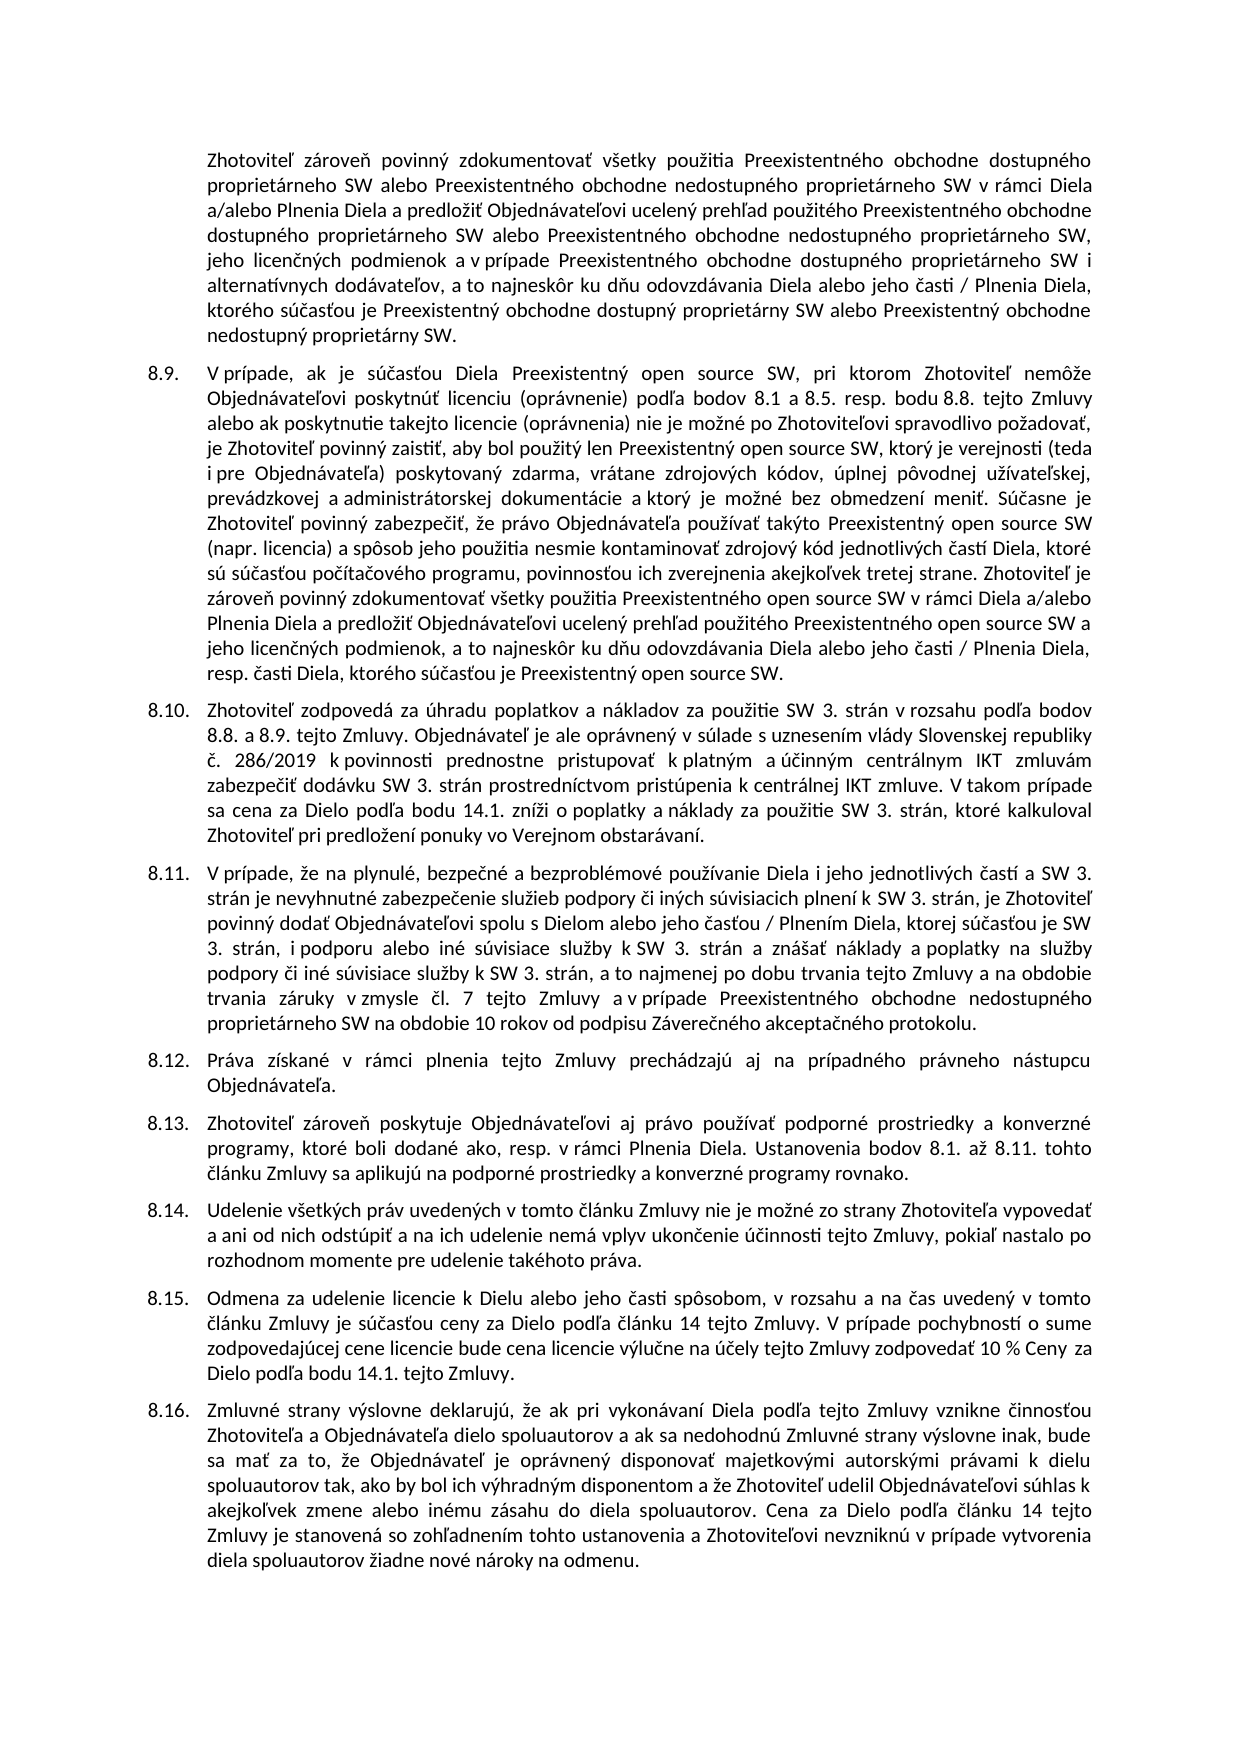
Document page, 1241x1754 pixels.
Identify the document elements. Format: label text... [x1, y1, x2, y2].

subtitle Udelenie všetkých práv uvedených v tomto článku Zmluvy nie je možné zo strany Zhotoviteľa vypovedať a ani od nich odstúpiť a na ich udelenie nemá vplyv ukončenie účinnosti tejto Zmluvy, pokiaľ nastalo po rozhodnom momente pre udelenie takéhoto práva. [147, 1198, 1092, 1273]
subtitle Práva získané v rámci plnenia tejto Zmluvy prechádzajú aj na prípadného právneho nástupcu Objednávateľa. [148, 1048, 1092, 1098]
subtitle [148, 148, 1092, 348]
subtitle V prípade, že na plynulé, bezpečné a bezproblémové používanie Diela i jeho jednotlivých častí a SW 3. strán je nevyhnutné zabezpečenie služieb podpory či iných súvisiacich plnení k SW 3. strán, je Zhotoviteľ povinný dodať Objednávateľovi spolu s Dielom alebo jeho časťou / Plnením Diela, ktorej súčasťou je SW 3. strán, i podporu alebo iné súvisiace služby k SW 3. strán a znášať náklady a poplatky na služby podpory či iné súvisiace služby k SW 3. strán, a to najmenej po dobu trvania tejto Zmluvy a na obdobie trvania záruky v zmysle čl. 7 tejto Zmluvy a v prípade Preexistentného obchodne nedostupného proprietárneho SW na obdobie 10 rokov od podpisu Záverečného akceptačného protokolu. [148, 860, 1092, 1035]
subtitle Zmluvné strany výslovne deklarujú, že ak pri vykonávaní Diela podľa tejto Zmluvy vznikne činnosťou Zhotoviteľa a Objednávateľa dielo spoluautorov a ak sa nedohodnú Zmluvné strany výslovne inak, bude sa mať za to, že Objednávateľ je oprávnený disponovať majetkovými autorskými právami k dielu spoluautorov tak, ako by bol ich výhradným disponentom a že Zhotoviteľ udelil Objednávateľovi súhlas k akejkoľvek zmene alebo inému zásahu do diela spoluautorov. Cena za Dielo podľa článku 14 tejto Zmluvy je stanovená so zohľadnením tohto ustanovenia a Zhotoviteľovi nevzniknú v prípade vytvorenia diela spoluautorov žiadne nové nároky na odmenu. [148, 1398, 1092, 1573]
subtitle Zhotoviteľ zodpovedá za úhradu poplatkov a nákladov za použitie SW 3. strán v rozsahu podľa bodov 8.8. a 8.9. tejto Zmluvy. Objednávateľ je ale oprávnený v súlade s uznesením vlády Slovenskej republiky č. 286/2019 k povinnosti prednostne pristupovať k platným a účinným centrálnym IKT zmluvám zabezpečiť dodávku SW 3. strán prostredníctvom pristúpenia k centrálnej IKT zmluve. V takom prípade sa cena za Dielo podľa bodu 14.1. zníži o poplatky a náklady za použitie SW 3. strán, ktoré kalkuloval Zhotoviteľ pri predložení ponuky vo Verejnom obstarávaní. [148, 698, 1092, 848]
subtitle Zhotoviteľ zároveň poskytuje Objednávateľovi aj právo používať podporné prostriedky a konverzné programy, ktoré boli dodané ako, resp. v rámci Plnenia Diela. Ustanovenia bodov 8.1. až 8.11. tohto článku Zmluvy sa aplikujú na podporné prostriedky a konverzné programy rovnako. [147, 1110, 1092, 1185]
subtitle Odmena za udelenie licencie k Dielu alebo jeho časti spôsobom, v rozsahu a na čas uvedený v tomto článku Zmluvy je súčasťou ceny za Dielo podľa článku 14 tejto Zmluvy. V prípade pochybností o sume zodpovedajúcej cene licencie bude cena licencie výlučne na účely tejto Zmluvy zodpovedať 10 % Ceny za Dielo podľa bodu 14.1. tejto Zmluvy. [147, 1285, 1092, 1385]
subtitle V prípade, ak je súčasťou Diela Preexistentný open source SW, pri ktorom Zhotoviteľ nemôže Objednávateľovi poskytnúť licenciu (oprávnenie) podľa bodov 8.1 a 8.5. resp. bodu 8.8. tejto Zmluvy alebo ak poskytnutie takejto licencie (oprávnenia) nie je možné po Zhotoviteľovi spravodlivo požadovať, je Zhotoviteľ povinný zaistiť, aby bol použitý len Preexistentný open source SW, ktorý je verejnosti (teda i pre Objednávateľa) poskytovaný zdarma, vrátane zdrojových kódov, úplnej pôvodnej užívateľskej, prevádzkovej a administrátorskej dokumentácie a ktorý je možné bez obmedzení meniť. Súčasne je Zhotoviteľ povinný zabezpečiť, že právo Objednávateľa používať takýto Preexistentný open source SW (napr. licencia) a spôsob jeho použitia nesmie kontaminovať zdrojový kód jednotlivých častí Diela, ktoré sú súčasťou počítačového programu, povinnosťou ich zverejnenia akejkoľvek tretej strane. Zhotoviteľ je zároveň povinný zdokumentovať všetky použitia Preexistentného open source SW v rámci Diela a/alebo Plnenia Diela a predložiť Objednávateľovi ucelený prehľad použitého Preexistentného open source SW a jeho licenčných podmienok, a to najneskôr ku dňu odovzdávania Diela alebo jeho časti / Plnenia Diela, resp. časti Diela, ktorého súčasťou je Preexistentný open source SW. [148, 360, 1092, 685]
